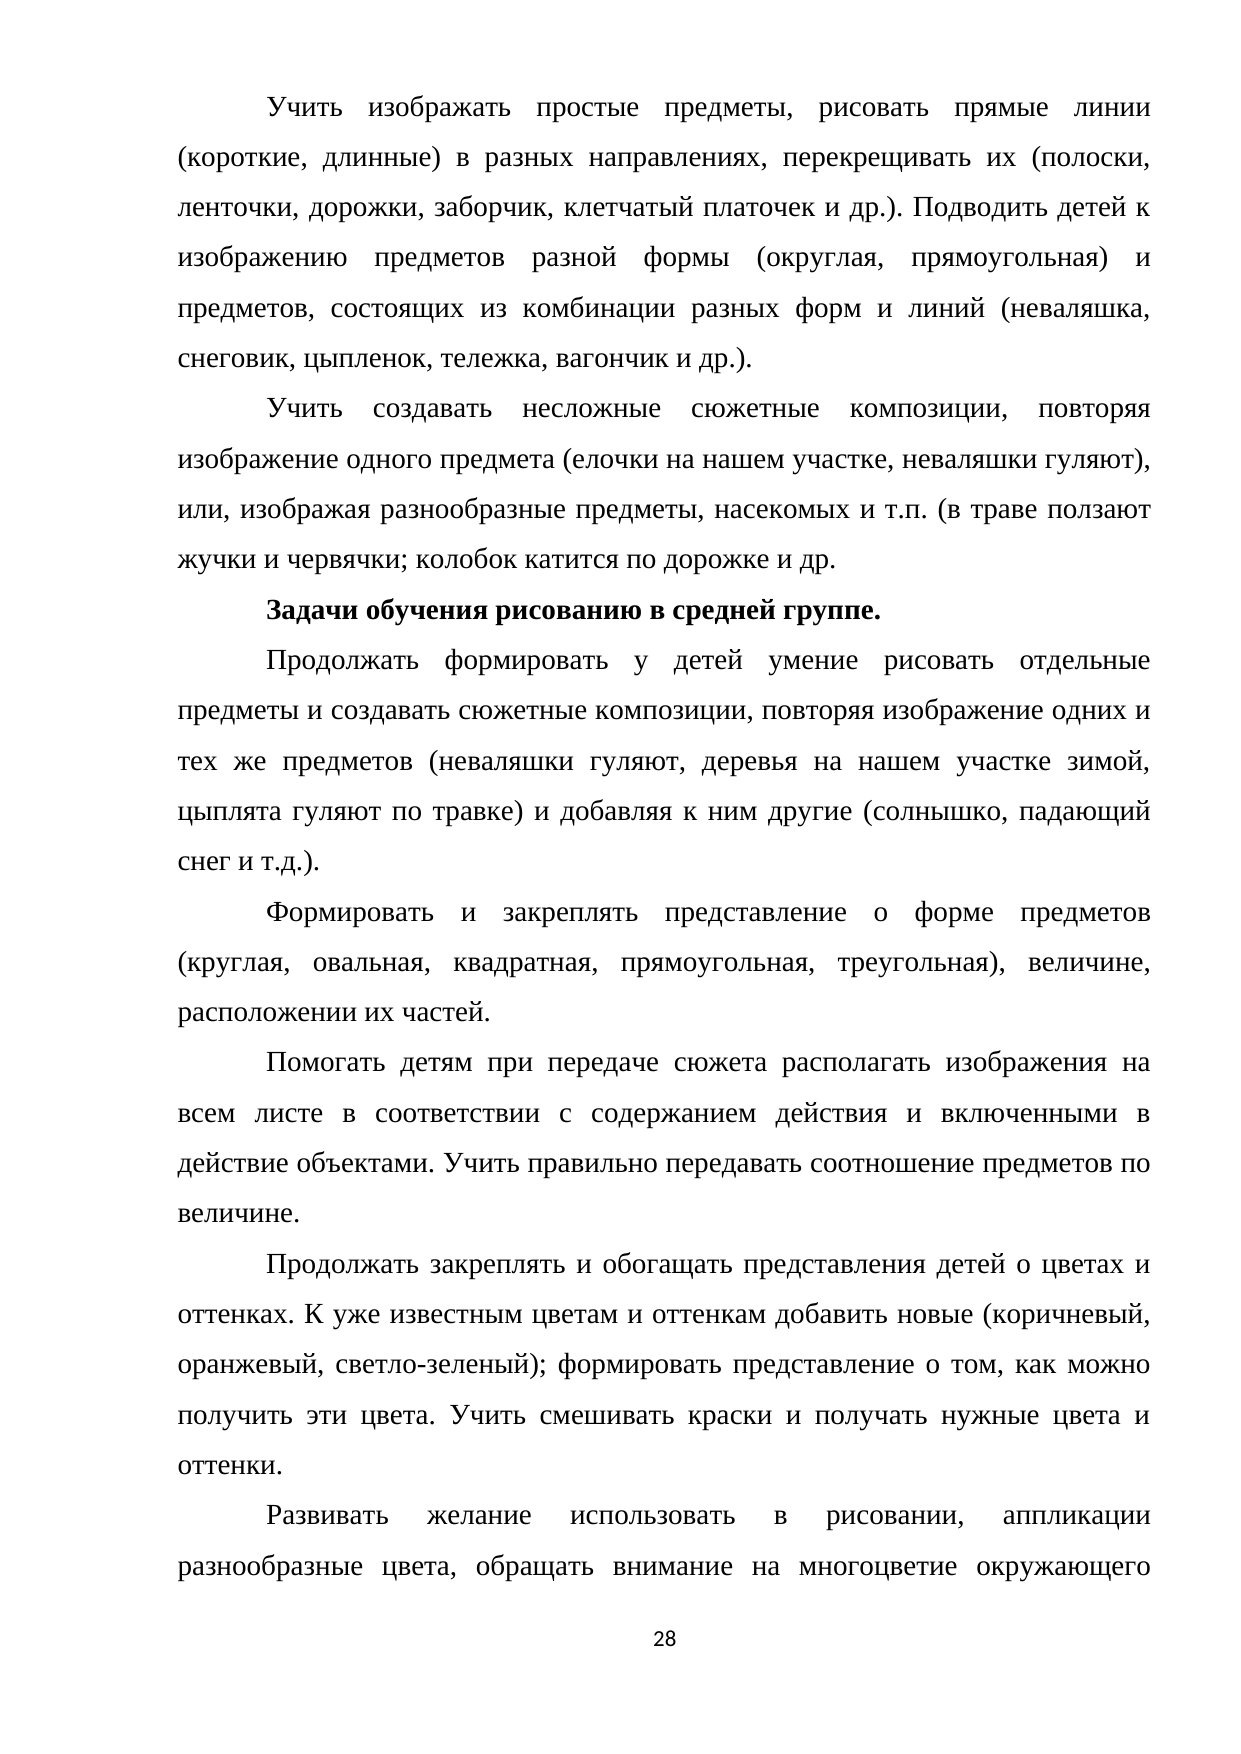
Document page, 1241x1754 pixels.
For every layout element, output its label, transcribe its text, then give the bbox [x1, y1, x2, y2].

text Учить создавать несложные сюжетные композиции, повторяя изображение одного предмета (елочки на нашем участке, неваляшки гуляют), или, изображая разнообразные предметы, насекомых и т.п. (в траве ползают жучки и червячки; колобок катится по дорожке и др. [177, 391, 1152, 575]
text Продолжать формировать у детей умение рисовать отдельные предметы и создавать сюжетные композиции, повторяя изображение одних и тех же предметов (неваляшки гуляют, деревья на нашем участке зимой, цыплята гуляют по травке) и добавляя к ним другие (солнышко, падающий снег и т.д.). [177, 642, 1152, 877]
text Формировать и закреплять представление о форме предметов (круглая, овальная, квадратная, прямоугольная, треугольная), величине, расположении их частей. [177, 894, 1152, 1028]
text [177, 1497, 1152, 1581]
text Учить изображать простые предметы, рисовать прямые линии (короткие, длинные) в разных направлениях, перекрещивать их (полоски, ленточки, дорожки, заборчик, клетчатый платочек и др.). Подводить детей к изображению предметов разной формы (округлая, прямоугольная) и предметов, состоящих из комбинации разных форм и линий (неваляшка, снеговик, цыпленок, тележка, вагончик и др.). [177, 89, 1152, 374]
text Продолжать закреплять и обогащать представления детей о цветах и оттенках. К уже известным цветам и оттенкам добавить новые (коричневый, оранжевый, светло-зеленый); формировать представление о том, как можно получить эти цвета. Учить смешивать краски и получать нужные цвета и оттенки. [177, 1246, 1152, 1481]
text Задачи обучения рисованию в средней группе. [177, 592, 1152, 625]
text Помогать детям при передаче сюжета располагать изображения на всем листе в соответствии с содержанием действия и включенными в действие объектами. Учить правильно передавать соотношение предметов по величине. [177, 1044, 1152, 1229]
